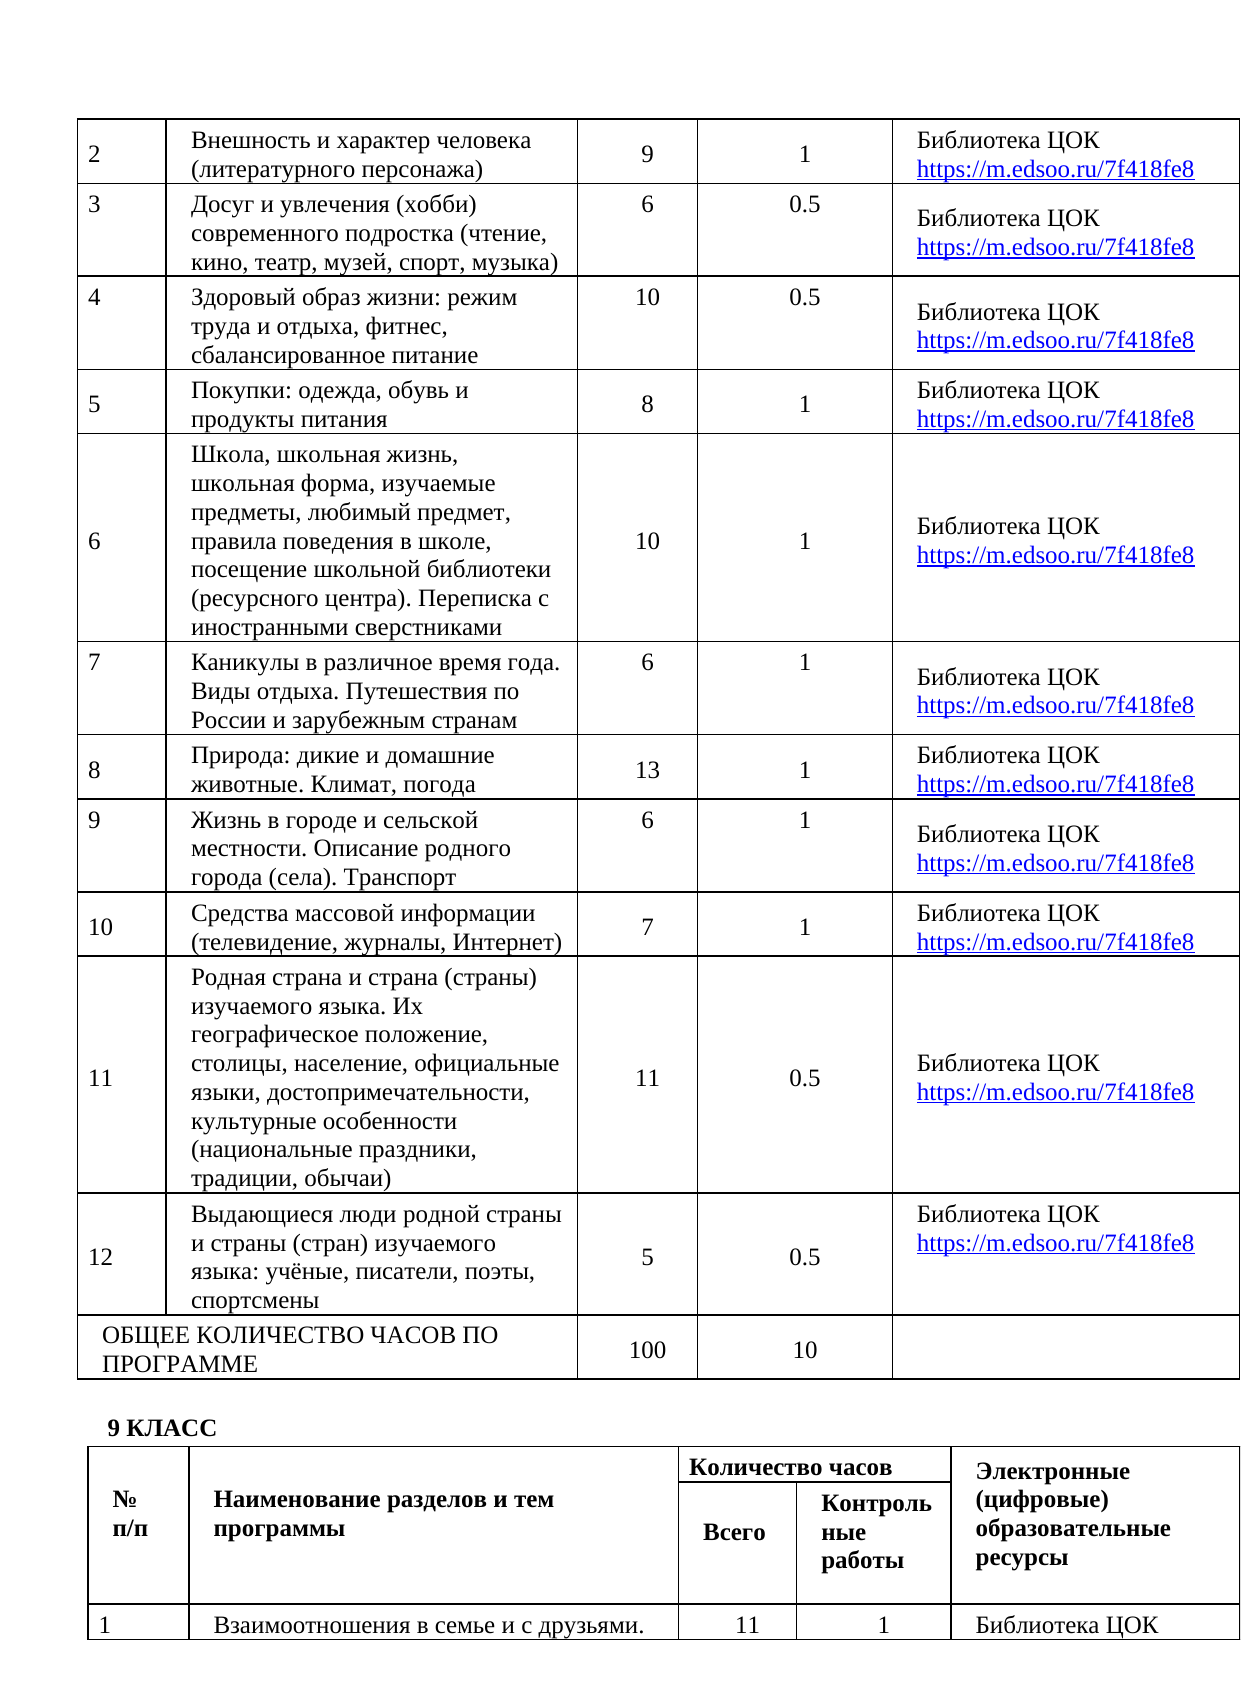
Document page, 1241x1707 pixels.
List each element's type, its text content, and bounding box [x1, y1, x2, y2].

table_header № п/п [89, 1447, 188, 1603]
table_cell 0.5 [698, 184, 892, 275]
table_cell Библиотека ЦОК https://m.edsoo.ru/7f418fe8 [893, 735, 1239, 798]
table_cell 1 [698, 120, 892, 182]
table_cell 8 [578, 370, 697, 433]
table_cell Библиотека ЦОК https://m.edsoo.ru/7f418fe8 [893, 800, 1239, 891]
table_cell 13 [578, 735, 697, 798]
text 9 КЛАСС [101, 1413, 1152, 1441]
table_cell 1 [698, 642, 892, 734]
table_cell 4 [78, 277, 165, 368]
table_cell 7 [578, 893, 697, 955]
table_cell Каникулы в различное время года. Виды отдыха. Путешествия по России и зарубежным странам [167, 642, 577, 734]
table_header Наименование разделов и тем программы [190, 1447, 678, 1603]
table_cell 1 [797, 1605, 950, 1638]
table_cell Библиотека ЦОК https://m.edsoo.ru/7f418fe8 [893, 642, 1239, 734]
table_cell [893, 120, 1239, 182]
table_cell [893, 184, 1239, 275]
table_cell 6 [578, 642, 697, 734]
table_cell Библиотека ЦОК https://m.edsoo.ru/7f418fe8 [893, 370, 1239, 433]
table_cell 12 [78, 1194, 165, 1314]
table_cell 1 [698, 434, 892, 641]
table_cell Внешность и характер человека (литературного персонажа) [167, 120, 577, 182]
table_cell 1 [89, 1605, 188, 1638]
table_cell Родная страна и страна (страны) изучаемого языка. Их географическое положение, столицы, население, официальные языки, достопримечательности, культурные особенности (национальные праздники, традиции, обычаи) [167, 957, 577, 1192]
table_cell 6 [578, 800, 697, 891]
table_cell 1 [698, 893, 892, 955]
table_cell 100 [578, 1316, 697, 1378]
table_header Электронные (цифровые) образовательные ресурсы [952, 1447, 1239, 1603]
table_cell 10 [78, 893, 165, 955]
table_cell Здоровый образ жизни: режим труда и отдыха, фитнес, сбалансированное питание [167, 277, 577, 368]
table_cell Библиотека ЦОК https://m.edsoo.ru/7f418fe8 [893, 1194, 1239, 1314]
table_cell 11 [679, 1605, 796, 1638]
table_cell 6 [578, 184, 697, 275]
table_cell 5 [578, 1194, 697, 1314]
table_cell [190, 1605, 678, 1638]
table_cell 0.5 [698, 957, 892, 1192]
table_cell Библиотека ЦОК https://m.edsoo.ru/7f418fe8 [893, 434, 1239, 641]
table_cell 10 [698, 1316, 892, 1378]
table_cell 6 [78, 434, 165, 641]
table_cell Библиотека ЦОК https://m.edsoo.ru/7f418fe8 [893, 893, 1239, 955]
table_cell Покупки: одежда, обувь и продукты питания [167, 370, 577, 433]
table_cell 9 [78, 800, 165, 891]
table_cell 1 [698, 735, 892, 798]
table_cell 10 [578, 277, 697, 368]
table_cell 1 [698, 370, 892, 433]
table_cell Школа, школьная жизнь, школьная форма, изучаемые предметы, любимый предмет, правила поведения в школе, посещение школьной библиотеки (ресурсного центра). Переписка с иностранными сверстниками [167, 434, 577, 641]
table_header Количество часов [679, 1447, 950, 1481]
table_cell 0.5 [698, 1194, 892, 1314]
table_cell 3 [78, 184, 165, 275]
table_cell 1 [698, 800, 892, 891]
table_cell Контрольные работы [797, 1483, 950, 1603]
table_cell ОБЩЕЕ КОЛИЧЕСТВО ЧАСОВ ПО ПРОГРАММЕ [78, 1316, 577, 1378]
table_cell 2 [78, 120, 165, 182]
table_cell Природа: дикие и домашние животные. Климат, погода [167, 735, 577, 798]
table_cell Досуг и увлечения (хобби) современного подростка (чтение, кино, театр, музей, спорт, музыка) [167, 184, 577, 275]
table_cell 8 [78, 735, 165, 798]
table_cell 5 [78, 370, 165, 433]
table_cell 11 [78, 957, 165, 1192]
table_cell [893, 1316, 1239, 1378]
table_cell 0.5 [698, 277, 892, 368]
table_cell Жизнь в городе и сельской местности. Описание родного города (села). Транспорт [167, 800, 577, 891]
table_cell 10 [578, 434, 697, 641]
table_cell Средства массовой информации (телевидение, журналы, Интернет) [167, 893, 577, 955]
table_cell Выдающиеся люди родной страны и страны (стран) изучаемого языка: учёные, писатели, поэты, спортсмены [167, 1194, 577, 1314]
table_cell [952, 1605, 1239, 1638]
table_cell Библиотека ЦОК https://m.edsoo.ru/7f418fe8 [893, 277, 1239, 368]
table_cell Всего [679, 1483, 796, 1603]
table_cell 9 [578, 120, 697, 182]
table_cell 11 [578, 957, 697, 1192]
table_cell 7 [78, 642, 165, 734]
table_cell Библиотека ЦОК https://m.edsoo.ru/7f418fe8 [893, 957, 1239, 1192]
